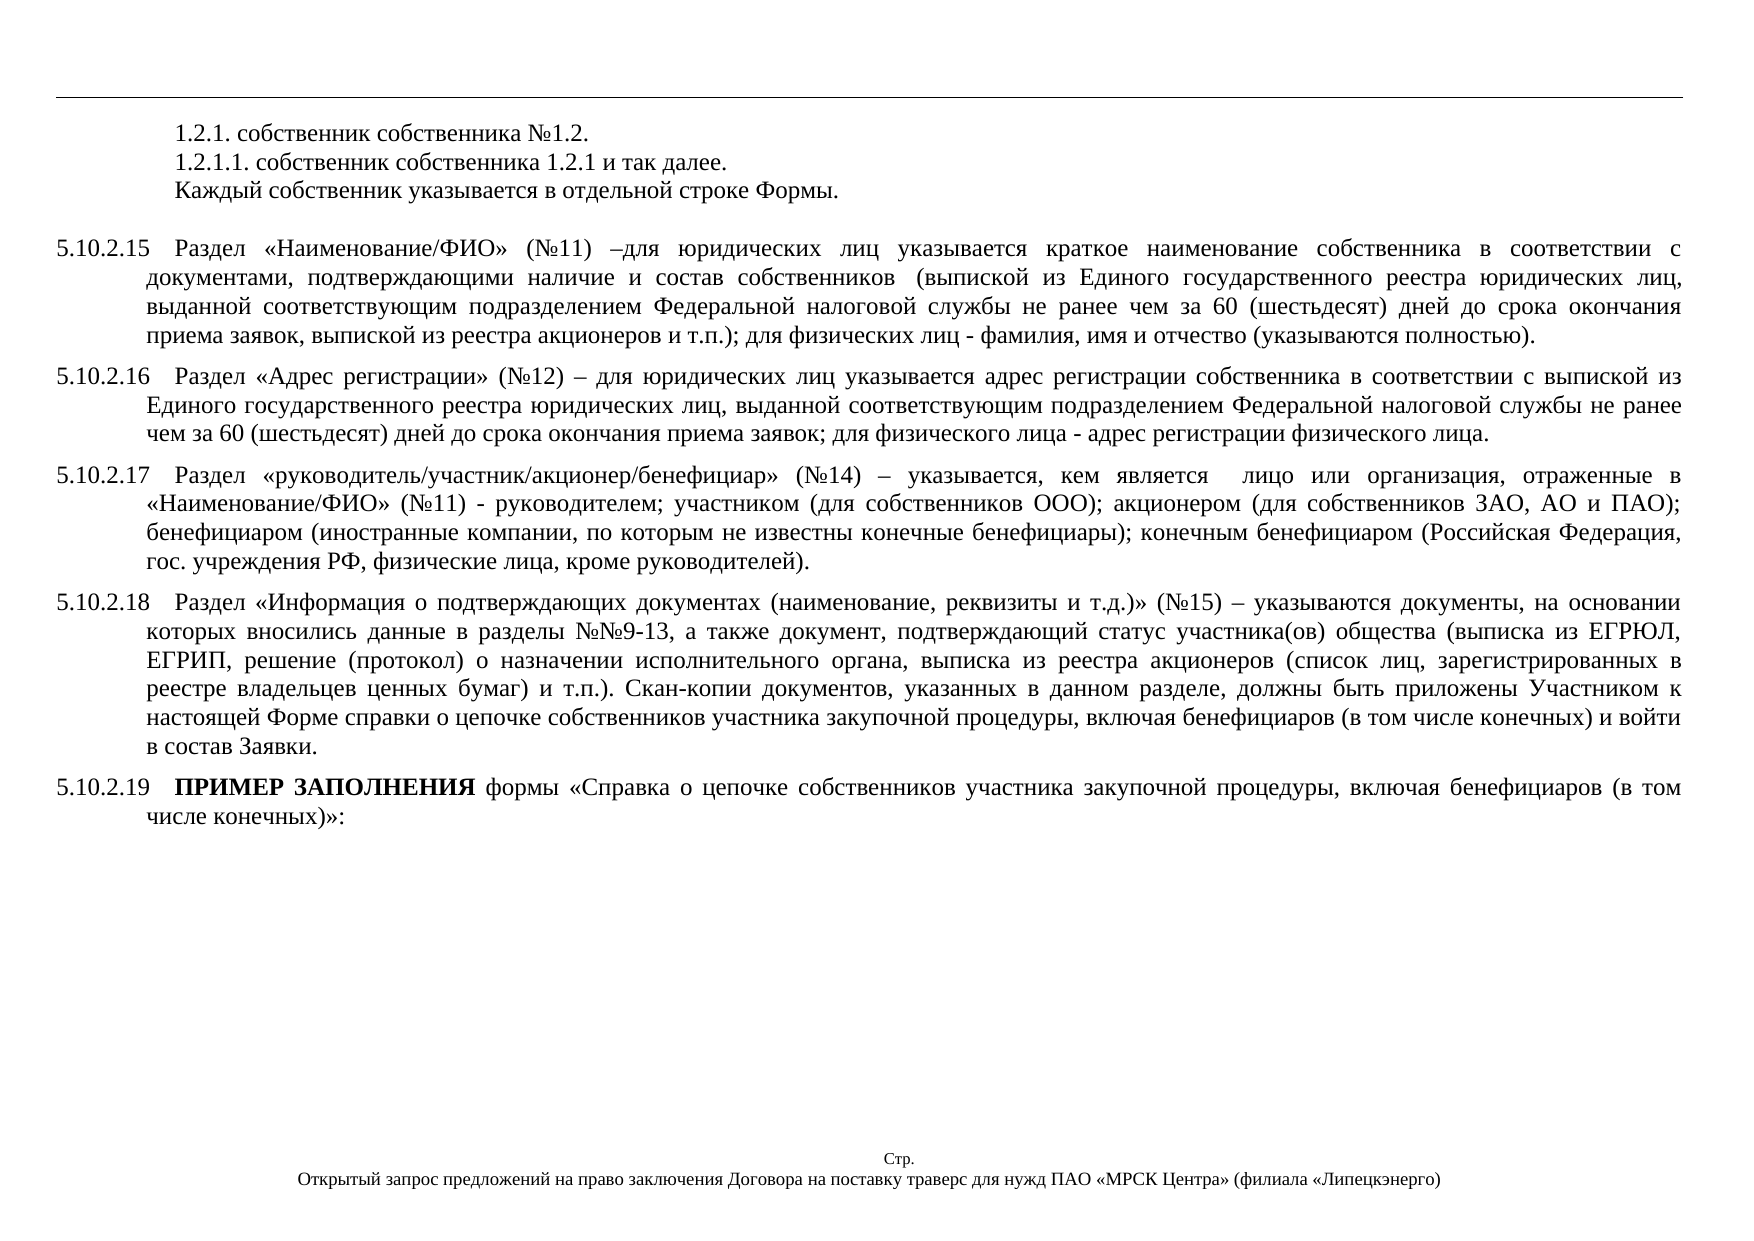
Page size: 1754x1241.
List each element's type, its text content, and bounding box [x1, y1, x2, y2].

list Раздел «Информация о подтверждающих документах (наименование, реквизиты и т.д.)» (№15) – указываются документы, на основании которых вносились данные в разделы №№9-13, а также документ, подтверждающий статус участника(ов) общества (выписка из ЕГРЮЛ, ЕГРИП, решение (протокол) о назначении исполнительного органа, выписка из реестра акционеров (список лиц, зарегистрированных в реестре владельцев ценных бумаг) и т.п.). Скан-копии документов, указанных в данном разделе, должны быть приложены Участником к настоящей Форме справки о цепочке собственников участника закупочной процедуры, включая бенефициаров (в том числе конечных) и войти в состав Заявки. [56, 587, 1683, 760]
list Раздел «Наименование/ФИО» (№11) –для юридических лиц указывается краткое наименование собственника в соответствии с документами, подтверждающими наличие и состав собственников (выпиской из Единого государственного реестра юридических лиц, выданной соответствующим подразделением Федеральной налоговой службы не ранее чем за 60 (шестьдесят) дней до срока окончания приема заявок, выпиской из реестра акционеров и т.п.); для физических лиц - фамилия, имя и отчество (указываются полностью). [56, 233, 1683, 348]
list Раздел «Адрес регистрации» (№12) – для юридических лиц указывается адрес регистрации собственника в соответствии с выпиской из Единого государственного реестра юридических лиц, выданной соответствующим подразделением Федеральной налоговой службы не ранее чем за 60 (шестьдесят) дней до срока окончания приема заявок; для физического лица - адрес регистрации физического лица. [56, 361, 1683, 447]
text Каждый собственник указывается в отдельной строке Формы. [56, 176, 1683, 204]
list Пример заполнения формы «Справка о цепочке собственников участника закупочной процедуры, включая бенефициаров (в том числе конечных)»: [56, 772, 1683, 830]
list Раздел «руководитель/участник/акционер/бенефициар» (№14) – указывается, кем является лицо или организация, отраженные в «Наименование/ФИО» (№11) - руководителем; участником (для собственников ООО); акционером (для собственников ЗАО, АО и ПАО); бенефициаром (иностранные компании, по которым не известны конечные бенефициары); конечным бенефициаром (Российская Федерация, гос. учреждения РФ, физические лица, кроме руководителей). [56, 460, 1683, 575]
text 1.2.1. собственник собственника №1.2. [56, 118, 1683, 147]
text 1.2.1.1. собственник собственника 1.2.1 и так далее. [56, 147, 1683, 176]
